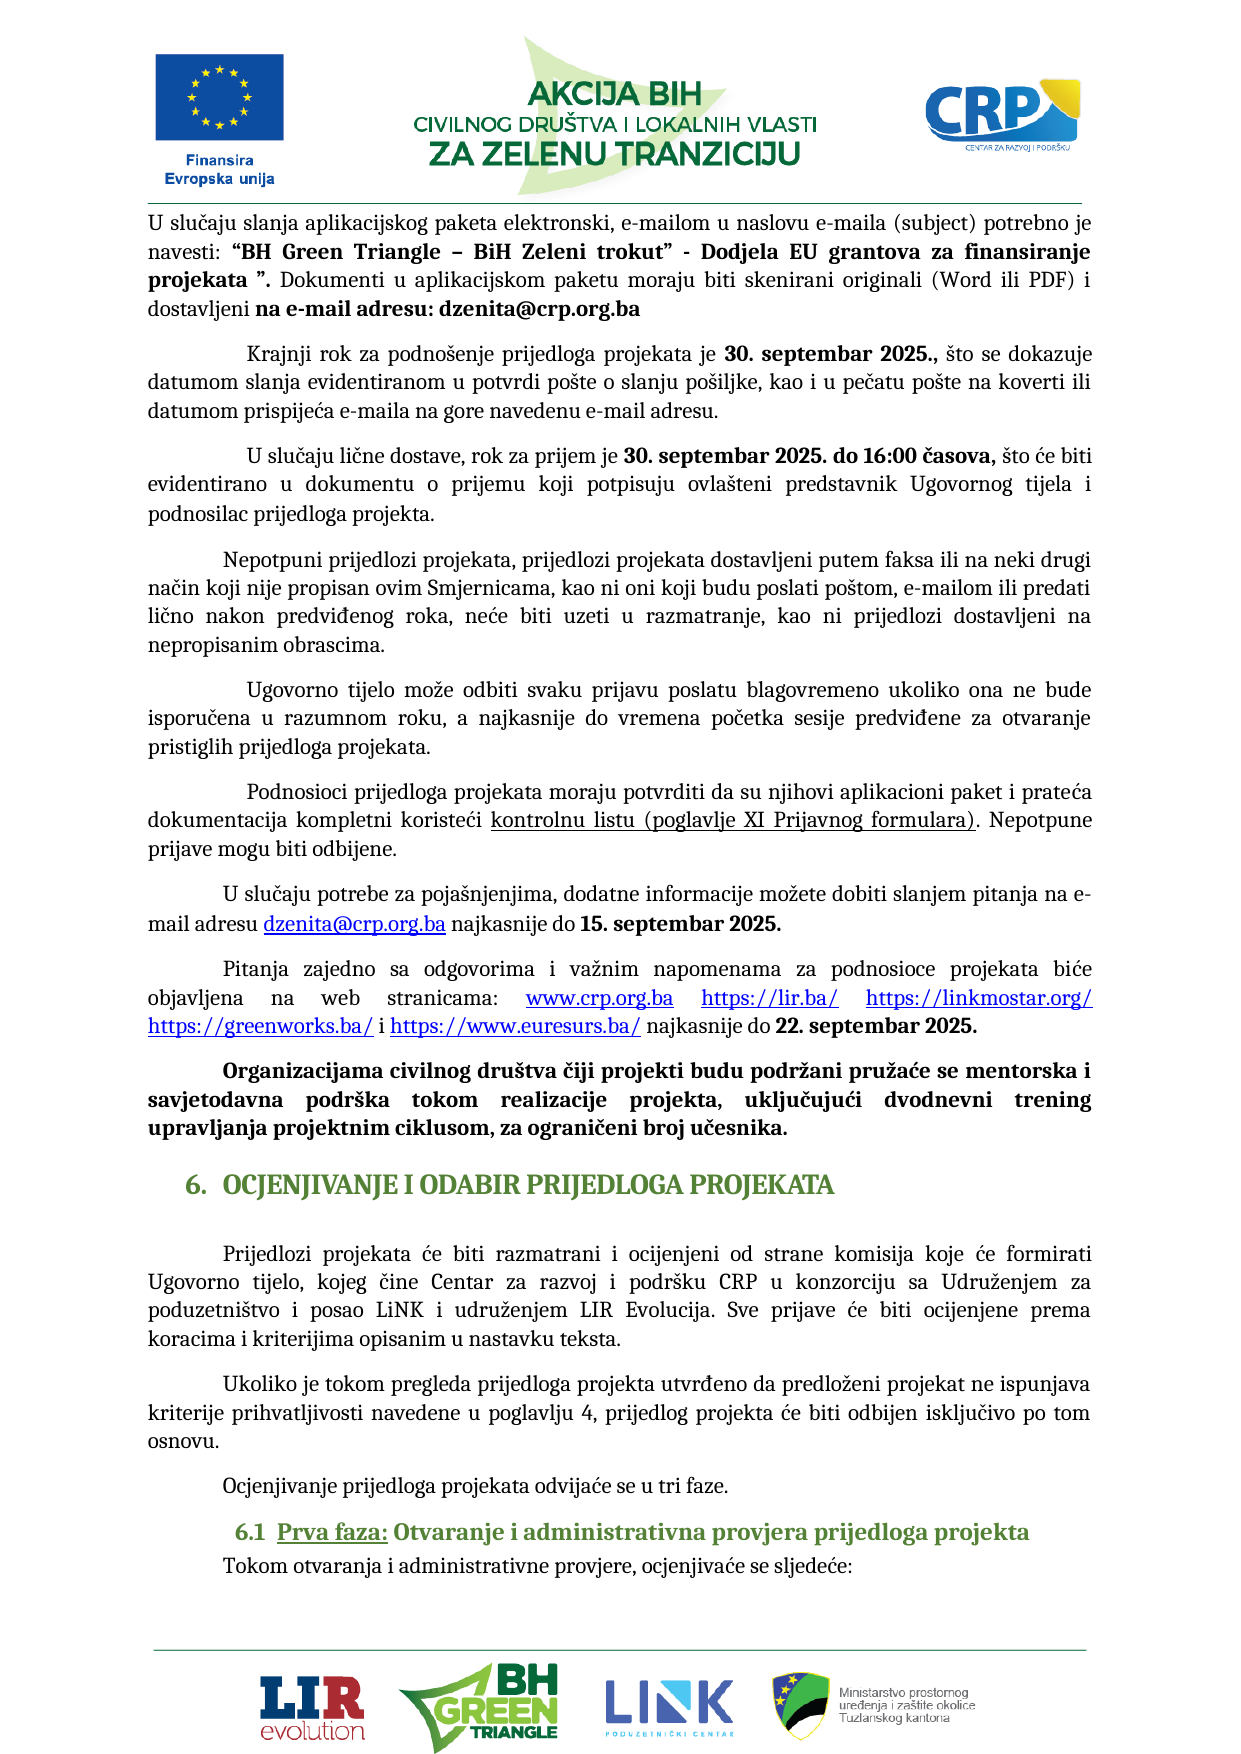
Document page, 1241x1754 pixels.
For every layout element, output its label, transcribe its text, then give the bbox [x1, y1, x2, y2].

text Tokom otvaranja i administrativne provjere, ocjenjivaće se sljedeće: [148, 1553, 1092, 1579]
text Ocjenjivanje prijedloga projekata odvijaće se u tri faze. [148, 1473, 1092, 1499]
subtitle Prva faza: Otvaranje i administrativna provjera prijedloga projekta [235, 1518, 1092, 1547]
text Ugovorno tijelo može odbiti svaku prijavu poslatu blagovremeno ukoliko ona ne bude isporučena u razumnom roku, a najkasnije do vremena početka sesije predviđene za otvaranje pristiglih prijedloga projekata. [148, 677, 1092, 760]
text Prijedlozi projekata će biti razmatrani i ocijenjeni od strane komisija koje će formirati Ugovorno tijelo, kojeg čine Centar za razvoj i podršku CRP u konzorciju sa Udruženjem za poduzetništvo i posao LiNK i udruženjem LIR Evolucija. Sve prijave će biti ocijenjene prema koracima i kriterijima opisanim u nastavku teksta. [148, 1240, 1092, 1352]
text Ukoliko je tokom pregleda prijedloga projekta utvrđeno da predloženi projekat ne ispunjava kriterije prihvatljivosti navedene u poglavlju 4, prijedlog projekta će biti odbijen isključivo po tom osnovu. [148, 1371, 1092, 1454]
text U slučaju potrebe za pojašnjenjima, dodatne informacije možete dobiti slanjem pitanja na e-mail adresu dzenita@crp.org.ba najkasnije do 15. septembar 2025. [148, 881, 1092, 937]
text Krajnji rok za podnošenje prijedloga projekata je 30. septembar 2025., što se dokazuje datumom slanja evidentiranom u potvrdi pošte o slanju pošiljke, kao i u pečatu pošte na koverti ili datumom prispijeća e-maila na gore navedenu e-mail adresu. [148, 341, 1092, 424]
picture [147, 29, 1083, 211]
text Organizacijama civilnog društva čiji projekti budu podržani pružaće se mentorska i savjetodavna podrška tokom realizacije projekta, uključujući dvodnevni trening upravljanja projektnim ciklusom, za ograničeni broj učesnika. [148, 1058, 1092, 1141]
text Pitanja zajedno sa odgovorima i važnim napomenama za podnosioce projekata biće objavljena na web stranicama: www.crp.org.ba https://lir.ba/ https://linkmostar.org/ https://greenworks.ba/ i https://www.euresurs.ba/ najkasnije do 22. septembar 2025. [148, 956, 1092, 1039]
picture [153, 1649, 1087, 1754]
text Podnosioci prijedloga projekata moraju potvrditi da su njihovi aplikacioni paket i prateća dokumentacija kompletni koristeći kontrolnu listu (poglavlje XI Prijavnog formulara). Nepotpune prijave mogu biti odbijene. [148, 779, 1092, 862]
text Nepotpuni prijedlozi projekata, prijedlozi projekata dostavljeni putem faksa ili na neki drugi način koji nije propisan ovim Smjernicama, kao ni oni koji budu poslati poštom, e-mailom ili predati lično nakon predviđenog roka, neće biti uzeti u razmatranje, kao ni prijedlozi dostavljeni na nepropisanim obrascima. [148, 546, 1092, 658]
text U slučaju slanja aplikacijskog paketa elektronski, e-mailom u naslovu e-maila (subject) potrebno je navesti: “BH Green Triangle – BiH Zeleni trokut” - Dodjela EU grantova za finansiranje projekata ”. Dokumenti u aplikacijskom paketu moraju biti skenirani originali (Word ili PDF) i dostavljeni na e-mail adresu: dzenita@crp.org.ba [148, 210, 1092, 322]
text U slučaju lične dostave, rok za prijem je 30. septembar 2025. do 16:00 časova, što će biti evidentirano u dokumentu o prijemu koji potpisuju ovlašteni predstavnik Ugovornog tijela i podnosilac prijedloga projekta. [148, 442, 1092, 527]
subtitle OCJENJIVANJE I ODABIR PRIJEDLOGA PROJEKATA [185, 1168, 1092, 1202]
